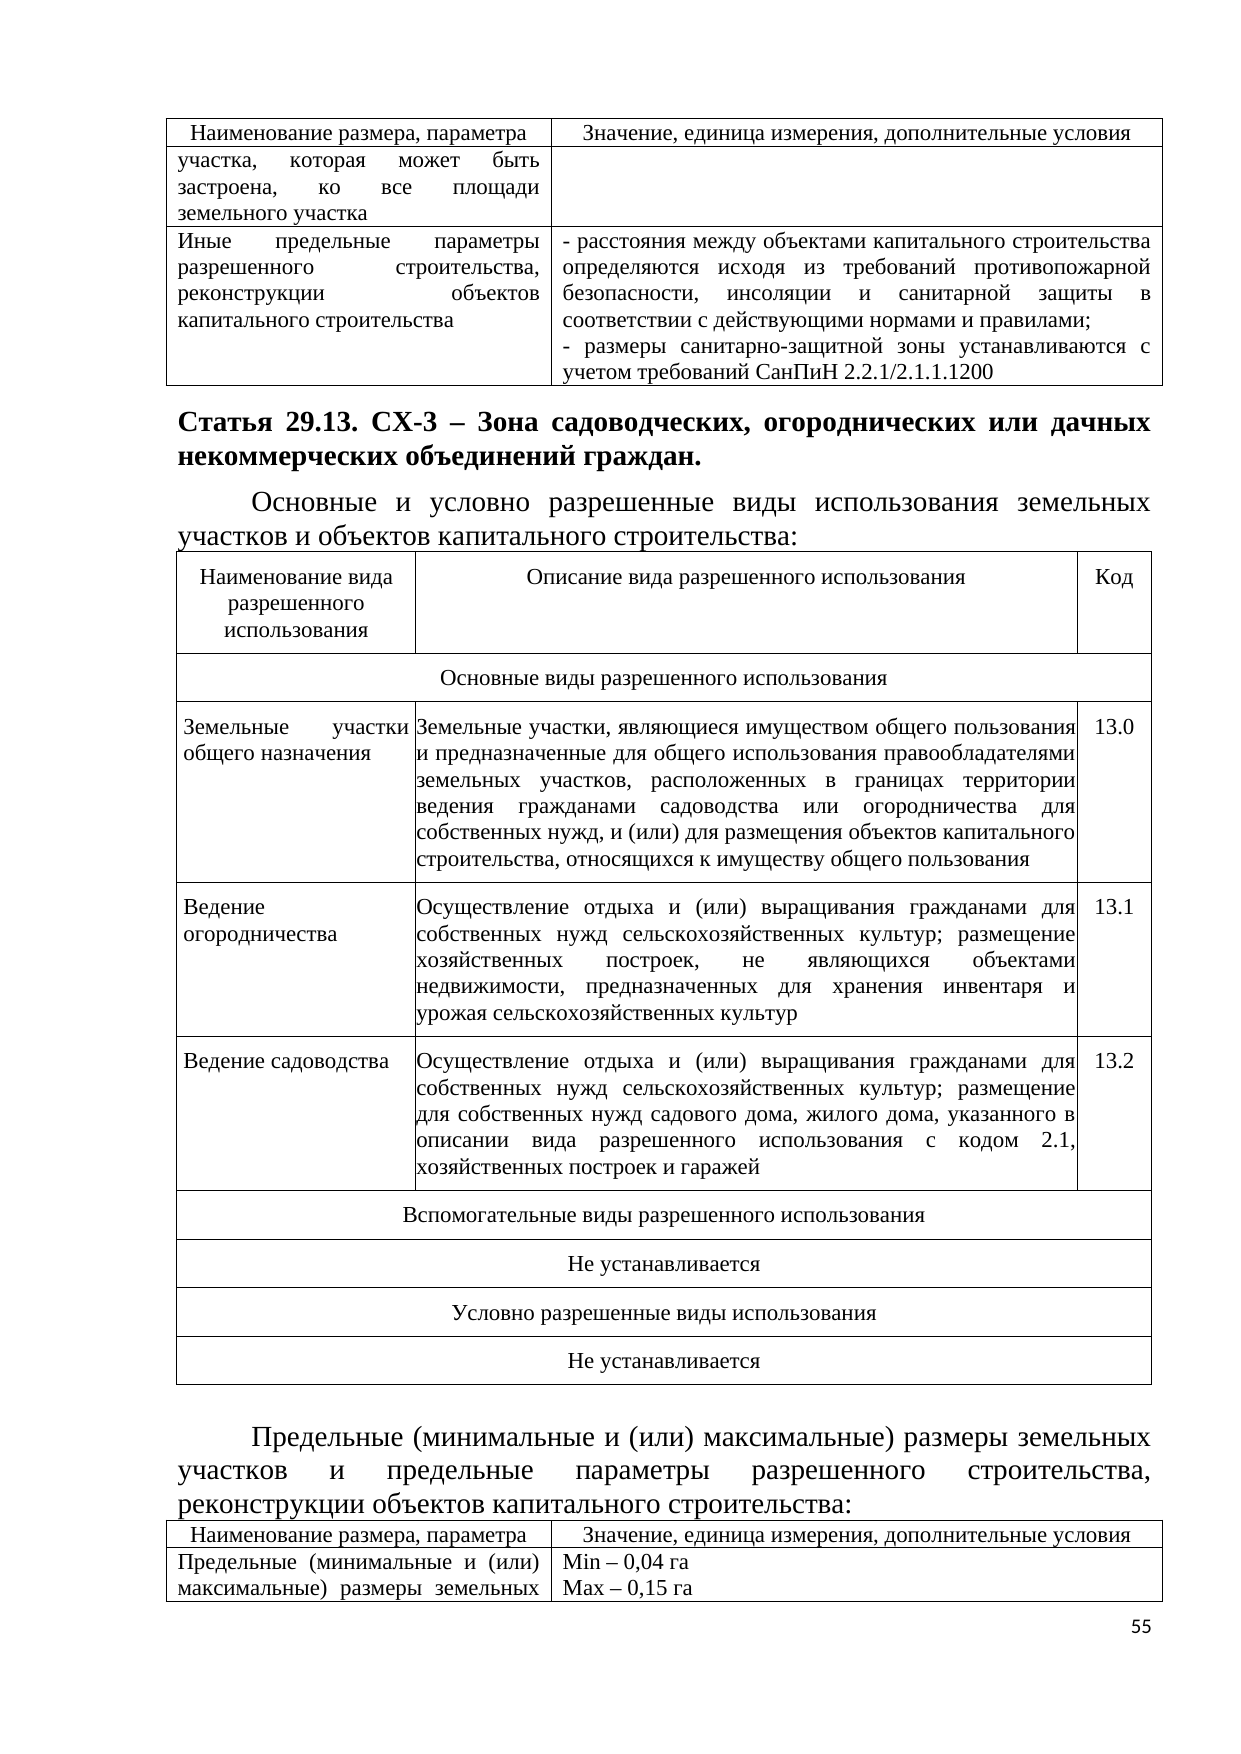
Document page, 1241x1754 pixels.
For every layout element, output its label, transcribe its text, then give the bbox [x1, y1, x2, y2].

table_cell 13.2 [1078, 1037, 1151, 1190]
table_cell Условно разрешенные виды использования [177, 1288, 1151, 1336]
table_header Наименование вида разрешенного использования [177, 552, 415, 653]
subtitle Статья 29.13. СХ-3 – Зона садоводческих, огороднических или дачных некоммерческих объединений граждан. [177, 404, 1152, 472]
table_cell Вспомогательные виды разрешенного использования [177, 1191, 1151, 1238]
table_cell Min – 0,04 га Max – 0,15 га [552, 1548, 1162, 1601]
table_cell 13.1 [1078, 883, 1151, 1036]
text Основные и условно разрешенные виды использования земельных участков и объектов капитального строительства: [177, 484, 1152, 551]
table_cell 80 [552, 147, 1162, 226]
table_header Описание вида разрешенного использования [416, 552, 1077, 653]
table_cell Иные предельные параметры разрешенного строительства, реконструкции объектов капитального строительства [167, 227, 551, 385]
table_cell Осуществление отдыха и (или) выращивания гражданами для собственных нужд сельскохозяйственных культур; размещение для собственных нужд садового дома, жилого дома, указанного в описании вида разрешенного использования с кодом 2.1, хозяйственных построек и гаражей [416, 1037, 1077, 1190]
table_header Код [1078, 552, 1151, 653]
table_header Значение, единица измерения, дополнительные условия [552, 119, 1162, 146]
table_cell Основные виды разрешенного использования [177, 654, 1151, 701]
table_cell - расстояния между объектами капитального строительства определяются исходя из требований противопожарной безопасности, инсоляции и санитарной защиты в соответствии с действующими нормами и правилами; - размеры санитарно-защитной зоны устанавливаются с учетом требований СанПиН 2.2.1/2.1.1.1200 [552, 227, 1162, 385]
table_cell Не устанавливается [177, 1240, 1151, 1287]
table_cell Земельные участки общего назначения [177, 702, 415, 882]
table_cell Земельные участки, являющиеся имуществом общего пользования и предназначенные для общего использования правообладателями земельных участков, расположенных в границах территории ведения гражданами садоводства или огородничества для собственных нужд, и (или) для размещения объектов капитального строительства, относящихся к имуществу общего пользования [416, 702, 1077, 882]
table_cell 13.0 [1078, 702, 1151, 882]
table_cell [167, 1548, 551, 1601]
text Предельные (минимальные и (или) максимальные) размеры земельных участков и предельные параметры разрешенного строительства, реконструкции объектов капитального строительства: [177, 1419, 1152, 1519]
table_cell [167, 147, 551, 226]
table_cell Ведение огородничества [177, 883, 415, 1036]
table_header Наименование размера, параметра [167, 1521, 551, 1547]
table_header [552, 1521, 1162, 1547]
table_cell Ведение садоводства [177, 1037, 415, 1190]
table_cell Не устанавливается [177, 1337, 1151, 1384]
table_cell Осуществление отдыха и (или) выращивания гражданами для собственных нужд сельскохозяйственных культур; размещение хозяйственных построек, не являющихся объектами недвижимости, предназначенных для хранения инвентаря и урожая сельскохозяйственных культур [416, 883, 1077, 1036]
table_header Наименование размера, параметра [167, 119, 551, 146]
